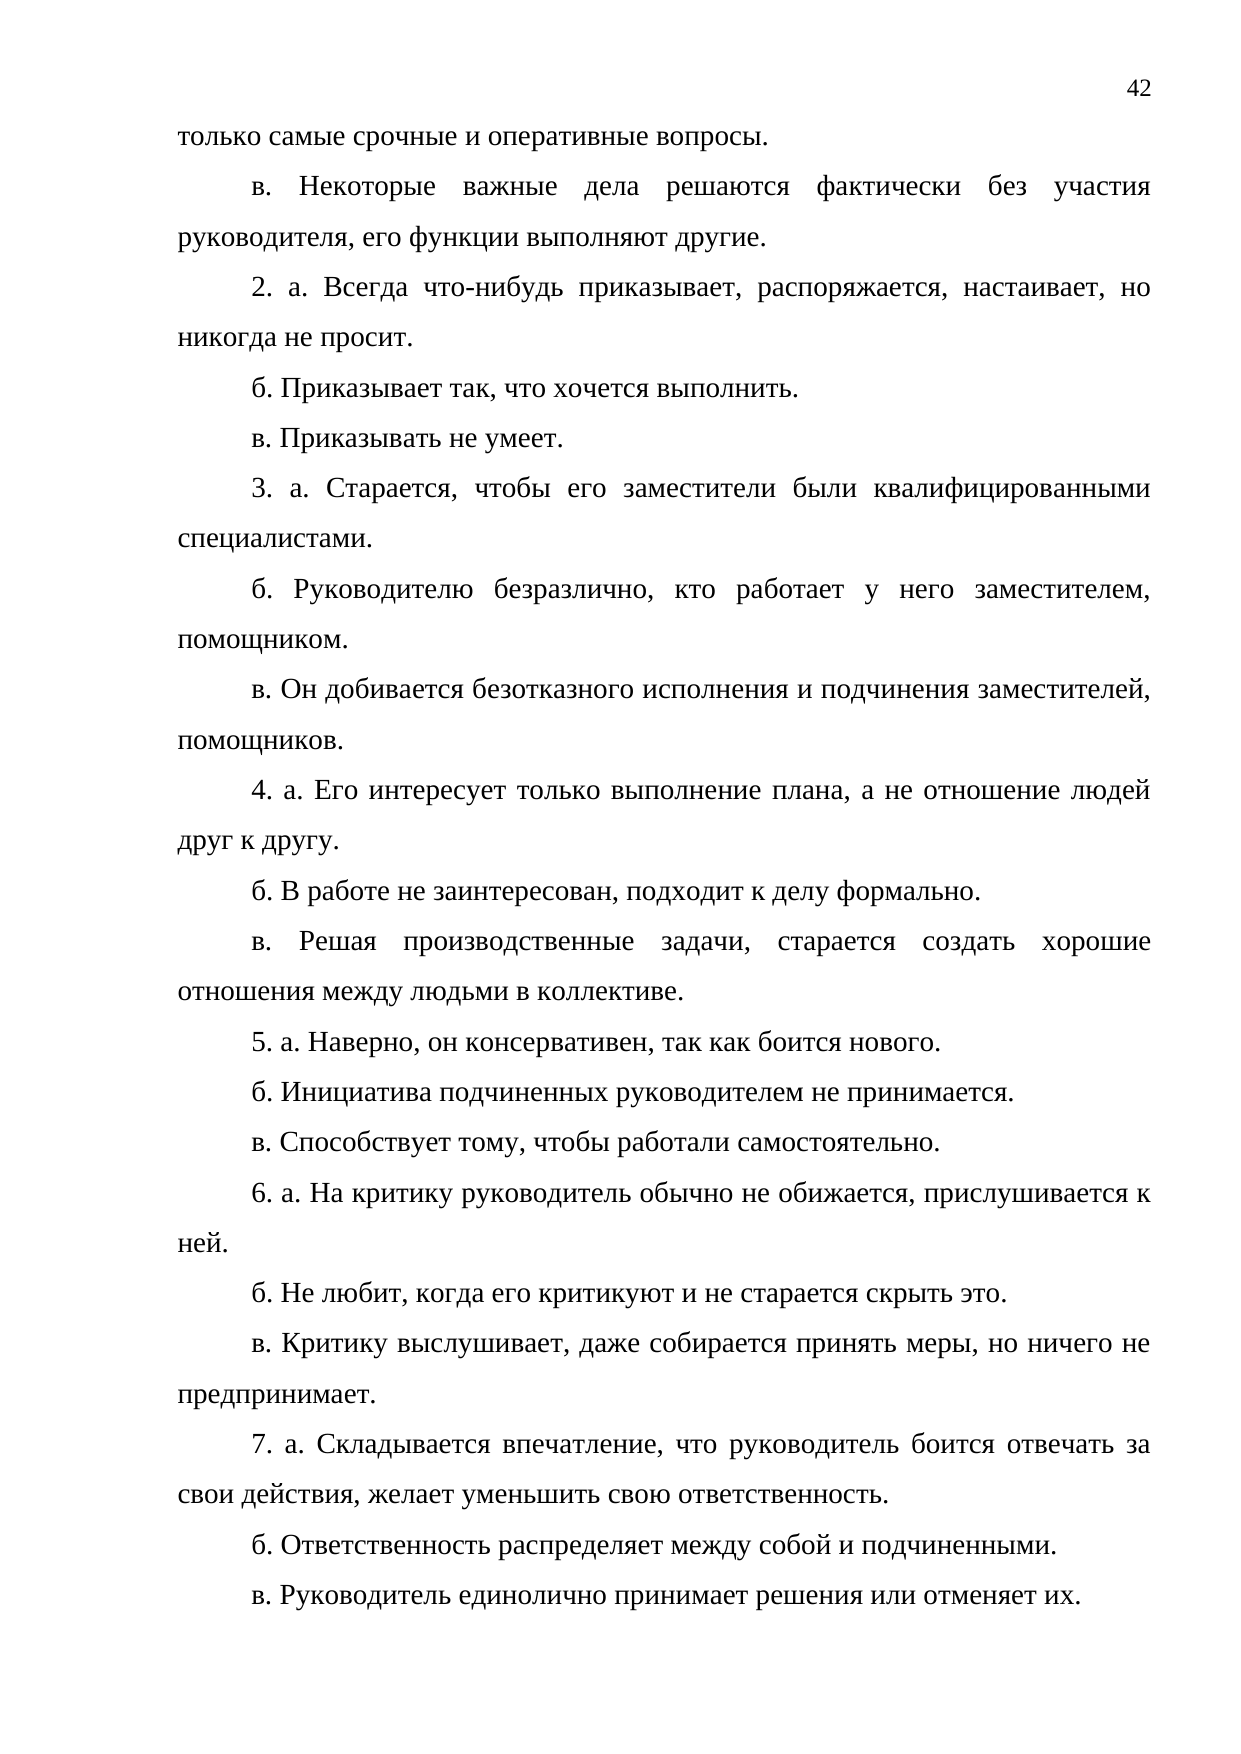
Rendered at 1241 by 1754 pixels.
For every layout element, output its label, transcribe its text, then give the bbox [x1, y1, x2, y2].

text 7. а. Складывается впечатление, что руководитель боится отвечать за свои действия, желает уменьшить свою ответственность. [177, 1426, 1152, 1510]
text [177, 118, 1152, 152]
text в. Способствует тому, чтобы работали самостоятельно. [177, 1124, 1152, 1158]
text в. Руководитель единолично принимает решения или отменяет их. [177, 1577, 1152, 1611]
text 3. а. Старается, чтобы его заместители были квалифицированными специалистами. [177, 470, 1152, 554]
text в. Критику выслушивает, даже собирается принять меры, но ничего не предпринимает. [177, 1326, 1152, 1409]
text б. Инициатива подчиненных руководителем не принимается. [177, 1074, 1152, 1108]
text 2. а. Всегда что-нибудь приказывает, распоряжается, настаивает, но никогда не просит. [177, 269, 1152, 353]
text б. Приказывает так, что хочется выполнить. [177, 370, 1152, 403]
text в. Приказывать не умеет. [177, 420, 1152, 453]
text 4. а. Его интересует только выполнение плана, а не отношение людей друг к другу. [177, 772, 1152, 856]
text б. Ответственность распределяет между собой и подчиненными. [177, 1527, 1152, 1560]
text 6. а. На критику руководитель обычно не обижается, прислушивается к ней. [177, 1175, 1152, 1258]
text в. Некоторые важные дела решаются фактически без участия руководителя, его функции выполняют другие. [177, 168, 1152, 252]
text 5. а. Наверно, он консервативен, так как боится нового. [177, 1024, 1152, 1057]
text б. Не любит, когда его критикуют и не старается скрыть это. [177, 1275, 1152, 1309]
text в. Решая производственные задачи, старается создать хорошие отношения между людьми в коллективе. [177, 923, 1152, 1007]
text б. Руководителю безразлично, кто работает у него заместителем, помощником. [177, 571, 1152, 655]
text в. Он добивается безотказного исполнения и подчинения заместителей, помощников. [177, 672, 1152, 755]
text б. В работе не заинтересован, подходит к делу формально. [177, 873, 1152, 906]
